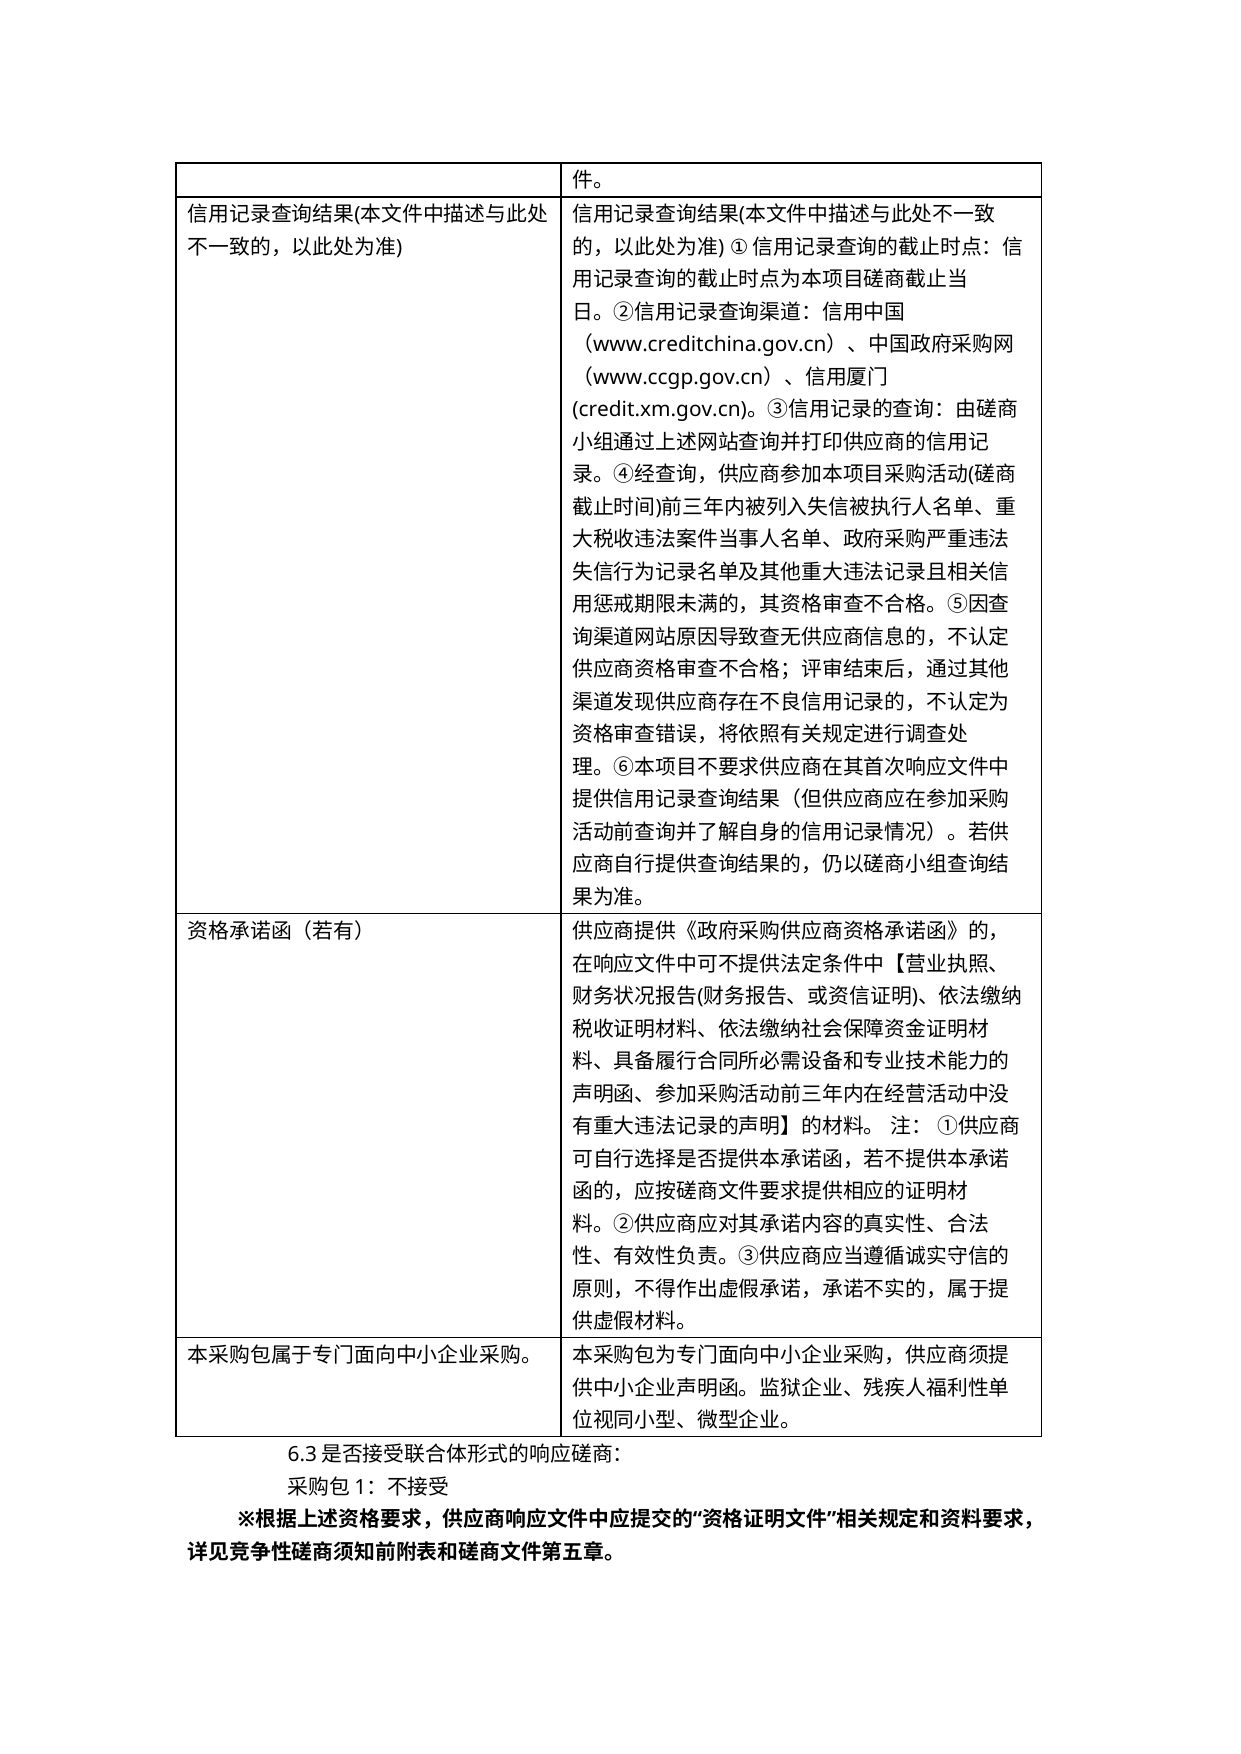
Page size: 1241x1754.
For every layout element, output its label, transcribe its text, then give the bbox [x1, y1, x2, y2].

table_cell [562, 164, 1041, 196]
table_cell 本采购包属于专门面向中小企业采购。 [177, 1338, 560, 1436]
table_cell 资格承诺函（若有） [177, 914, 560, 1337]
table_cell 供应商提供《政府采购供应商资格承诺函》的，在响应文件中可不提供法定条件中【营业执照、财务状况报告(财务报告、或资信证明)、依法缴纳税收证明材料、依法缴纳社会保障资金证明材料、具备履行合同所必需设备和专业技术能力的声明函、参加采购活动前三年内在经营活动中没有重大违法记录的声明】的材料。 注： ①供应商可自行选择是否提供本承诺函，若不提供本承诺函的，应按磋商文件要求提供相应的证明材料。②供应商应对其承诺内容的真实性、合法性、有效性负责。③供应商应当遵循诚实守信的原则，不得作出虚假承诺，承诺不实的，属于提供虚假材料。 [562, 914, 1041, 1337]
table_cell 信用记录查询结果(本文件中描述与此处不一致的，以此处为准) ①信用记录查询的截止时点：信用记录查询的截止时点为本项目磋商截止当日。②信用记录查询渠道：信用中国（www.creditchina.gov.cn）、中国政府采购网（www.ccgp.gov.cn）、信用厦门(credit.xm.gov.cn)。③信用记录的查询：由磋商小组通过上述网站查询并打印供应商的信用记录。④经查询，供应商参加本项目采购活动(磋商截止时间)前三年内被列入失信被执行人名单、重大税收违法案件当事人名单、政府采购严重违法失信行为记录名单及其他重大违法记录且相关信用惩戒期限未满的，其资格审查不合格。⑤因查询渠道网站原因导致查无供应商信息的，不认定供应商资格审查不合格；评审结束后，通过其他渠道发现供应商存在不良信用记录的，不认定为资格审查错误，将依照有关规定进行调查处理。⑥本项目不要求供应商在其首次响应文件中提供信用记录查询结果（但供应商应在参加采购活动前查询并了解自身的信用记录情况）。若供应商自行提供查询结果的，仍以磋商小组查询结果为准。 [562, 198, 1041, 913]
table_cell 信用记录查询结果(本文件中描述与此处不一致的，以此处为准) [177, 198, 560, 913]
text 采购包1：不接受 [187, 1470, 1053, 1502]
text 6.3是否接受联合体形式的响应磋商： [187, 1437, 1053, 1470]
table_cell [177, 164, 560, 196]
text ※根据上述资格要求，供应商响应文件中应提交的“资格证明文件”相关规定和资料要求，详见竞争性磋商须知前附表和磋商文件第五章。 [187, 1502, 1053, 1567]
table_cell 本采购包为专门面向中小企业采购，供应商须提供中小企业声明函。监狱企业、残疾人福利性单位视同小型、微型企业。 [562, 1338, 1041, 1436]
